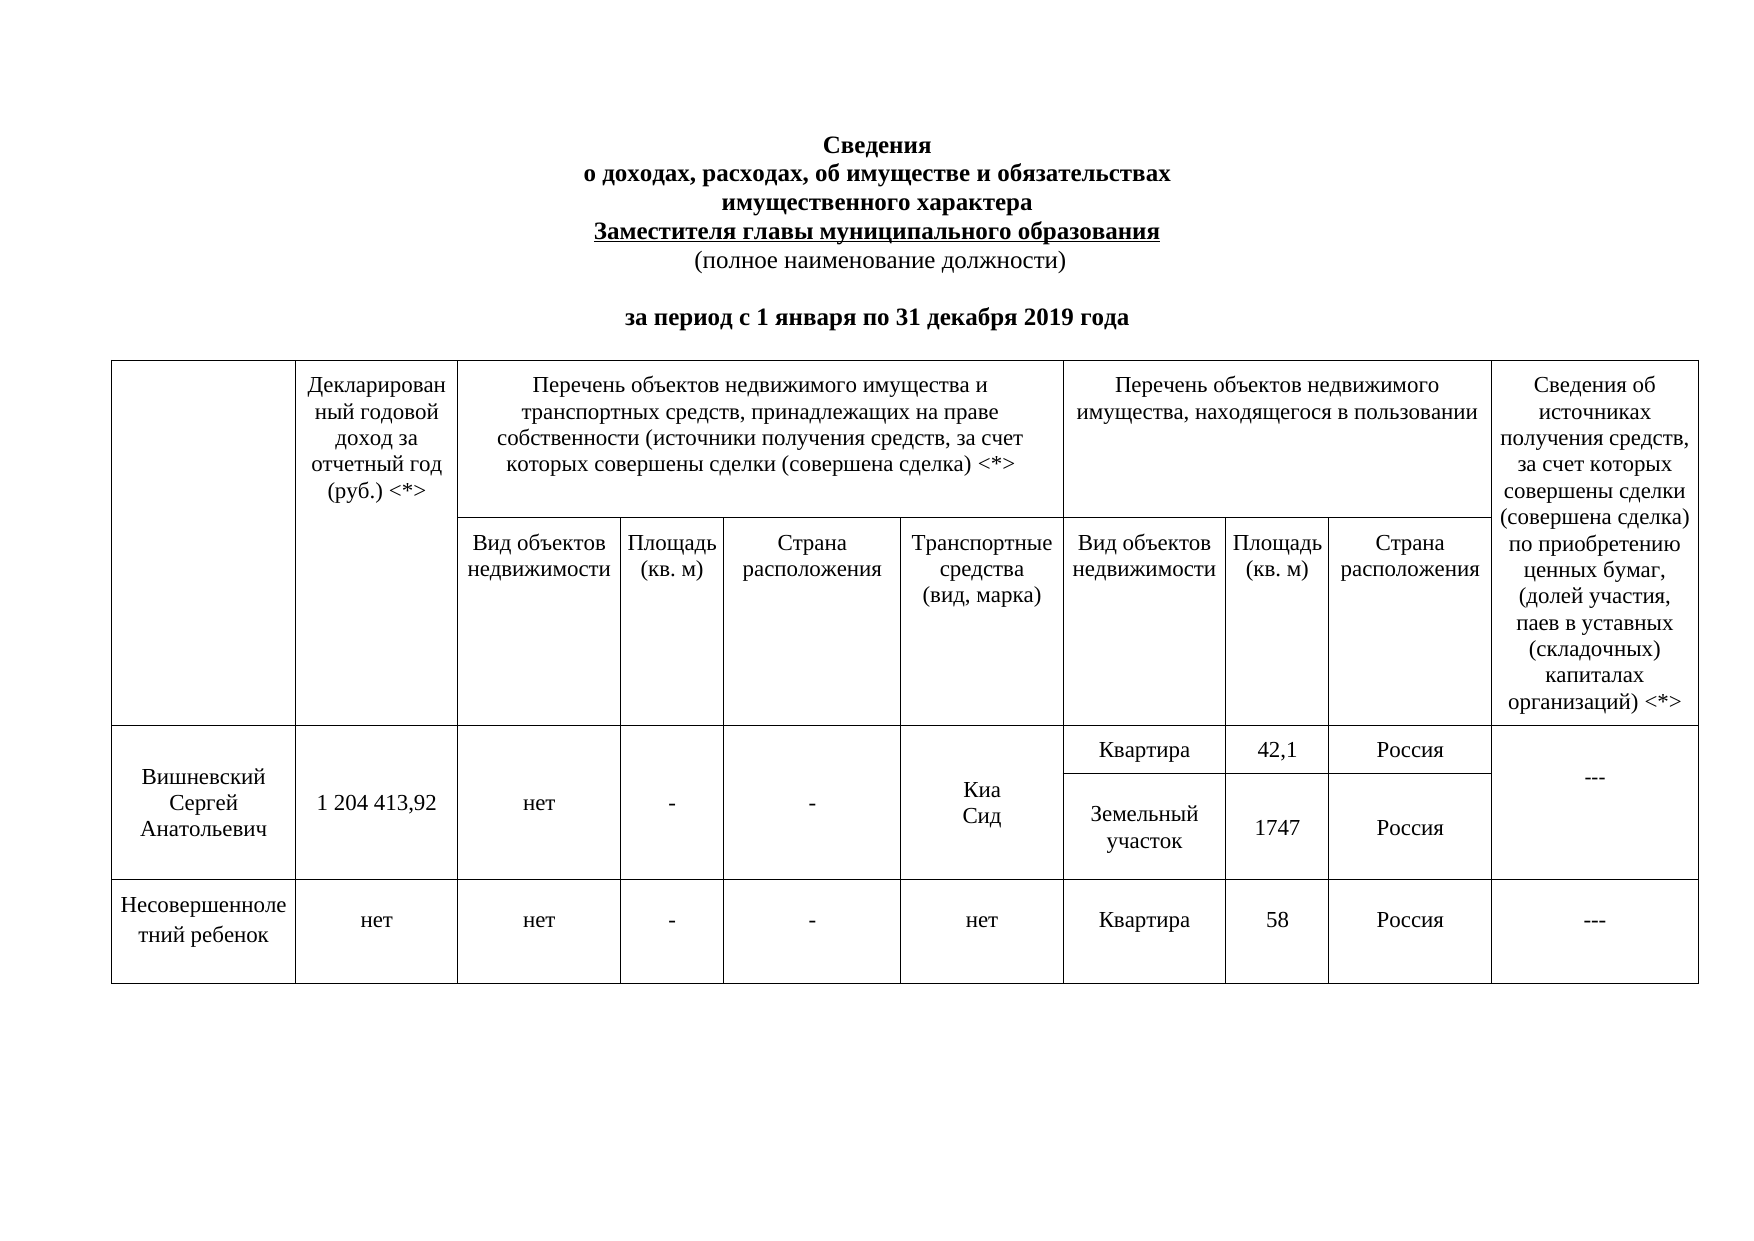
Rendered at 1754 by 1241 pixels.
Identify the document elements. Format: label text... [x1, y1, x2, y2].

title имущественного характера [118, 187, 1636, 216]
table_cell нет [296, 880, 457, 983]
table_header [112, 361, 295, 725]
table_header Перечень объектов недвижимого имущества и транспортных средств, принадлежащих на праве собственности (источники получения средств, за счет которых совершены сделки (совершена сделка) <*> [458, 361, 1063, 517]
table_cell Несовершеннолетний ребенок [112, 880, 295, 983]
table_cell 1 204 413,92 [296, 726, 457, 879]
table_cell - [724, 880, 900, 983]
table_cell Киа Сид [901, 726, 1063, 879]
table_cell нет [458, 880, 620, 983]
table_cell 42,1 [1226, 726, 1328, 773]
title Сведения [118, 130, 1636, 158]
table_cell Страна расположения [1329, 518, 1491, 725]
table_cell Транспортные средства (вид, марка) [901, 518, 1063, 725]
table_cell Площадь (кв. м) [1226, 518, 1328, 725]
text за период с 1 января по 31 декабря 2019 года [118, 302, 1636, 331]
table_header Перечень объектов недвижимого имущества, находящегося в пользовании [1064, 361, 1491, 517]
table_cell Вид объектов недвижимости [458, 518, 620, 725]
table_cell Квартира [1064, 880, 1225, 983]
table_cell 1747 [1226, 774, 1328, 879]
table_cell --- [1492, 726, 1698, 879]
table_cell Россия [1329, 726, 1491, 773]
table_cell - [621, 726, 723, 879]
table_header Декларированный годовой доход за отчетный год (руб.) <*> [296, 361, 457, 725]
table_cell Страна расположения [724, 518, 900, 725]
title Заместителя главы муниципального образования [118, 216, 1636, 245]
table_cell Квартира [1064, 726, 1225, 773]
title о доходах, расходах, об имуществе и обязательствах [118, 158, 1636, 187]
table_cell Площадь (кв. м) [621, 518, 723, 725]
title (полное наименование должности) [118, 245, 1636, 273]
table_cell - [724, 726, 900, 879]
table_cell - [621, 880, 723, 983]
table_cell нет [458, 726, 620, 879]
table_cell 58 [1226, 880, 1328, 983]
table_cell нет [901, 880, 1063, 983]
table_cell Вишневский Сергей Анатольевич [112, 726, 295, 879]
table_cell --- [1492, 880, 1698, 983]
table_header Сведения об источниках получения средств, за счет которых совершены сделки (совершена сделка) по приобретению ценных бумаг, (долей участия, паев в уставных (складочных) капиталах организаций) <*> [1492, 361, 1698, 725]
table_cell Россия [1329, 880, 1491, 983]
table_cell Вид объектов недвижимости [1064, 518, 1225, 725]
table_cell Россия [1329, 774, 1491, 879]
table_cell Земельный участок [1064, 774, 1225, 879]
